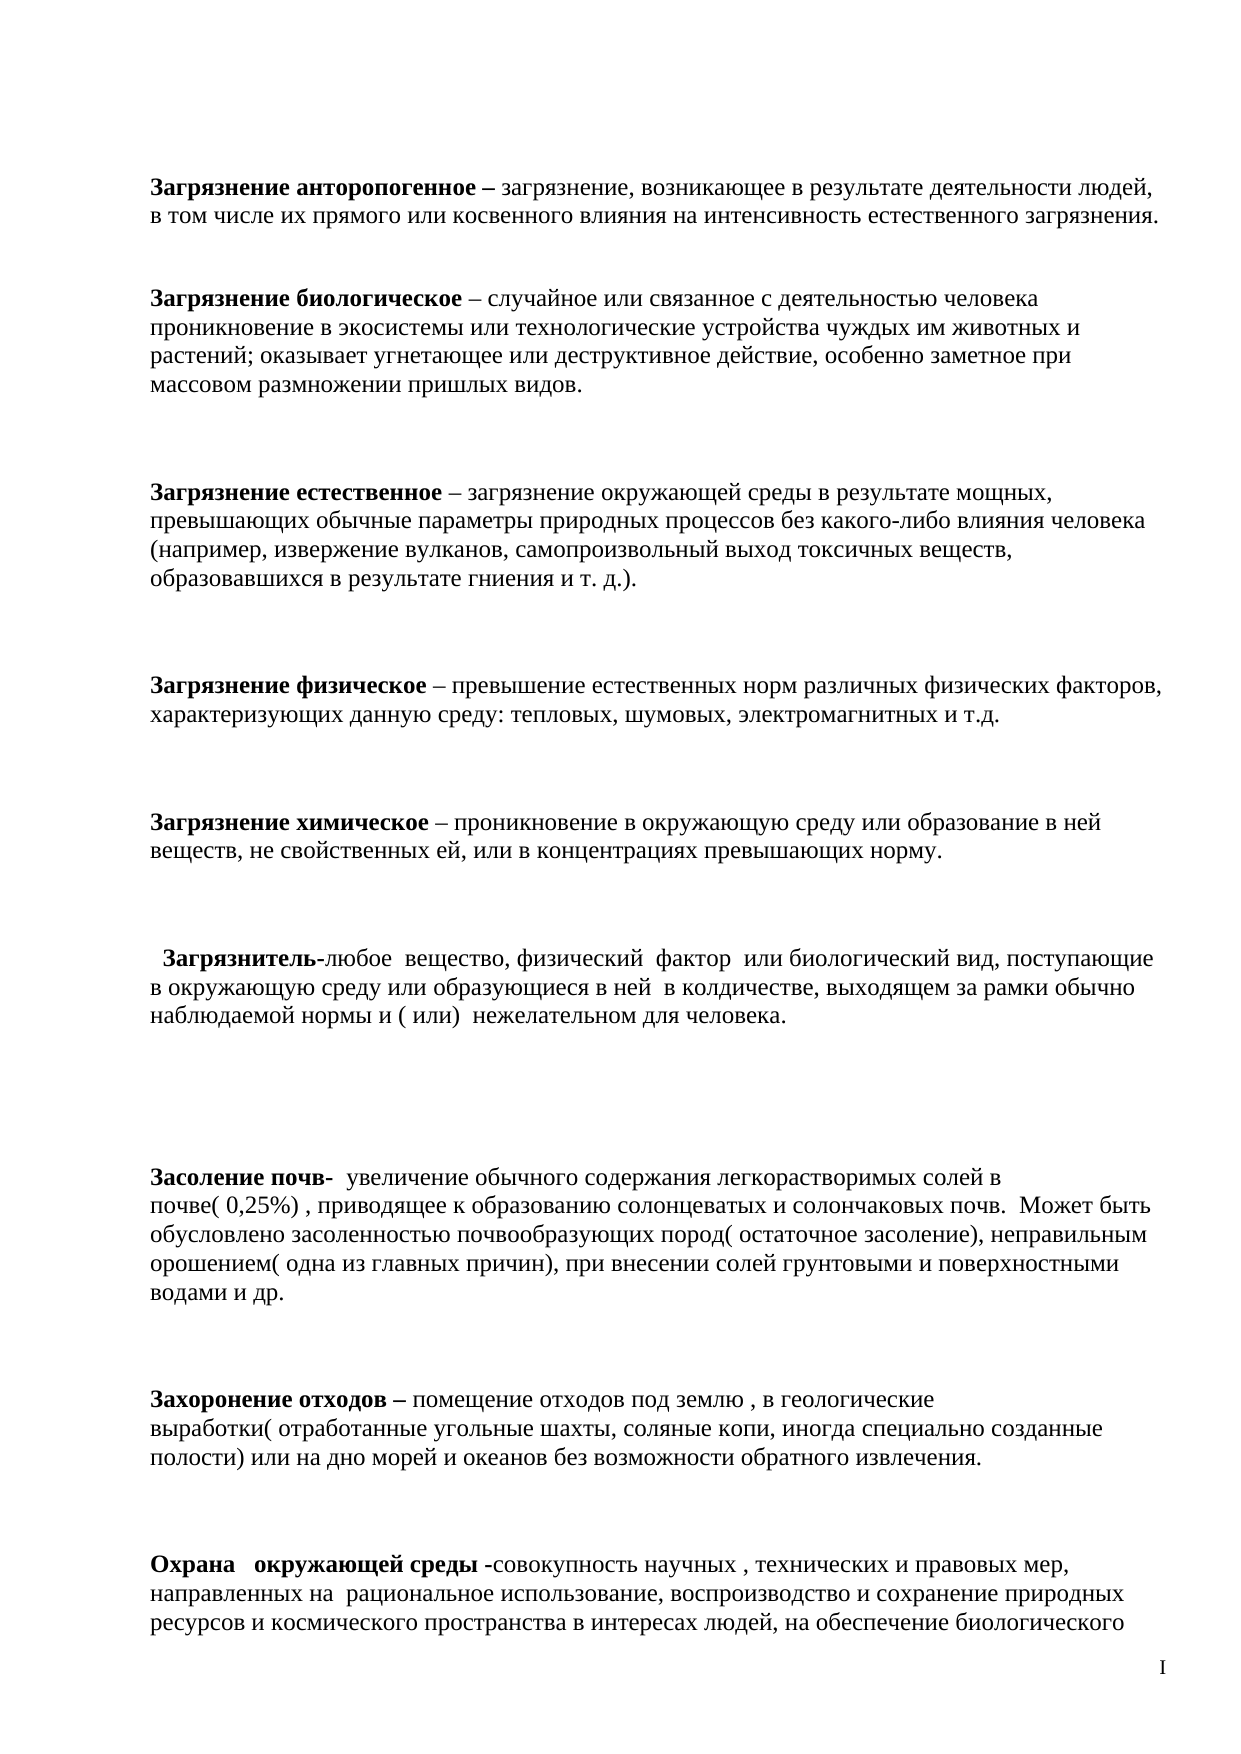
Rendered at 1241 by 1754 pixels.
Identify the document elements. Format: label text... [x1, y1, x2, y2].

text Загрязнение анторопогенное – загрязнение, возникающее в результате деятельности людей, в том числе их прямого или косвенного влияния на интенсивность естественного загрязнения. [150, 172, 1166, 258]
text Загрязнение физическое – превышение естественных норм различных физических факторов, характеризующих данную среду: тепловых, шумовых, электромагнитных и т.д. [150, 671, 1166, 728]
text Загрязнение естественное – загрязнение окружающей среды в результате мощных, превышающих обычные параметры природных процессов без какого-либо влияния человека (например, извержение вулканов, самопроизвольный выход токсичных веществ, образовавшихся в результате гниения и т. д.). [150, 477, 1166, 592]
text Загрязнение химическое – проникновение в окружающую среду или образование в ней веществ, не свойственных ей, или в концентрациях превышающих норму. [150, 807, 1166, 864]
text Загрязнитель-любое вещество, физический фактор или биологический вид, поступающие в окружающую среду или образующиеся в ней в колдичестве, выходящем за рамки обычно наблюдаемой нормы и ( или) нежелательном для человека. [150, 943, 1166, 1029]
text Засоление почв- увеличение обычного содержания легкорастворимых солей в почве( 0,25%) , приводящее к образованию солонцеватых и солончаковых почв. Может быть обусловлено засоленностью почвообразующих пород( остаточное засоление), неправильным орошением( одна из главных причин), при внесении солей грунтовыми и поверхностными водами и др. [150, 1162, 1166, 1306]
text Загрязнение биологическое – случайное или связанное с деятельностью человека проникновение в экосистемы или технологические устройства чуждых им животных и растений; оказывает угнетающее или деструктивное действие, особенно заметное при массовом размножении пришлых видов. [150, 283, 1166, 398]
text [150, 1549, 1166, 1636]
text Захоронение отходов – помещение отходов под землю , в геологические выработки( отработанные угольные шахты, соляные копи, иногда специально созданные полости) или на дно морей и океанов без возможности обратного извлечения. [150, 1384, 1166, 1471]
